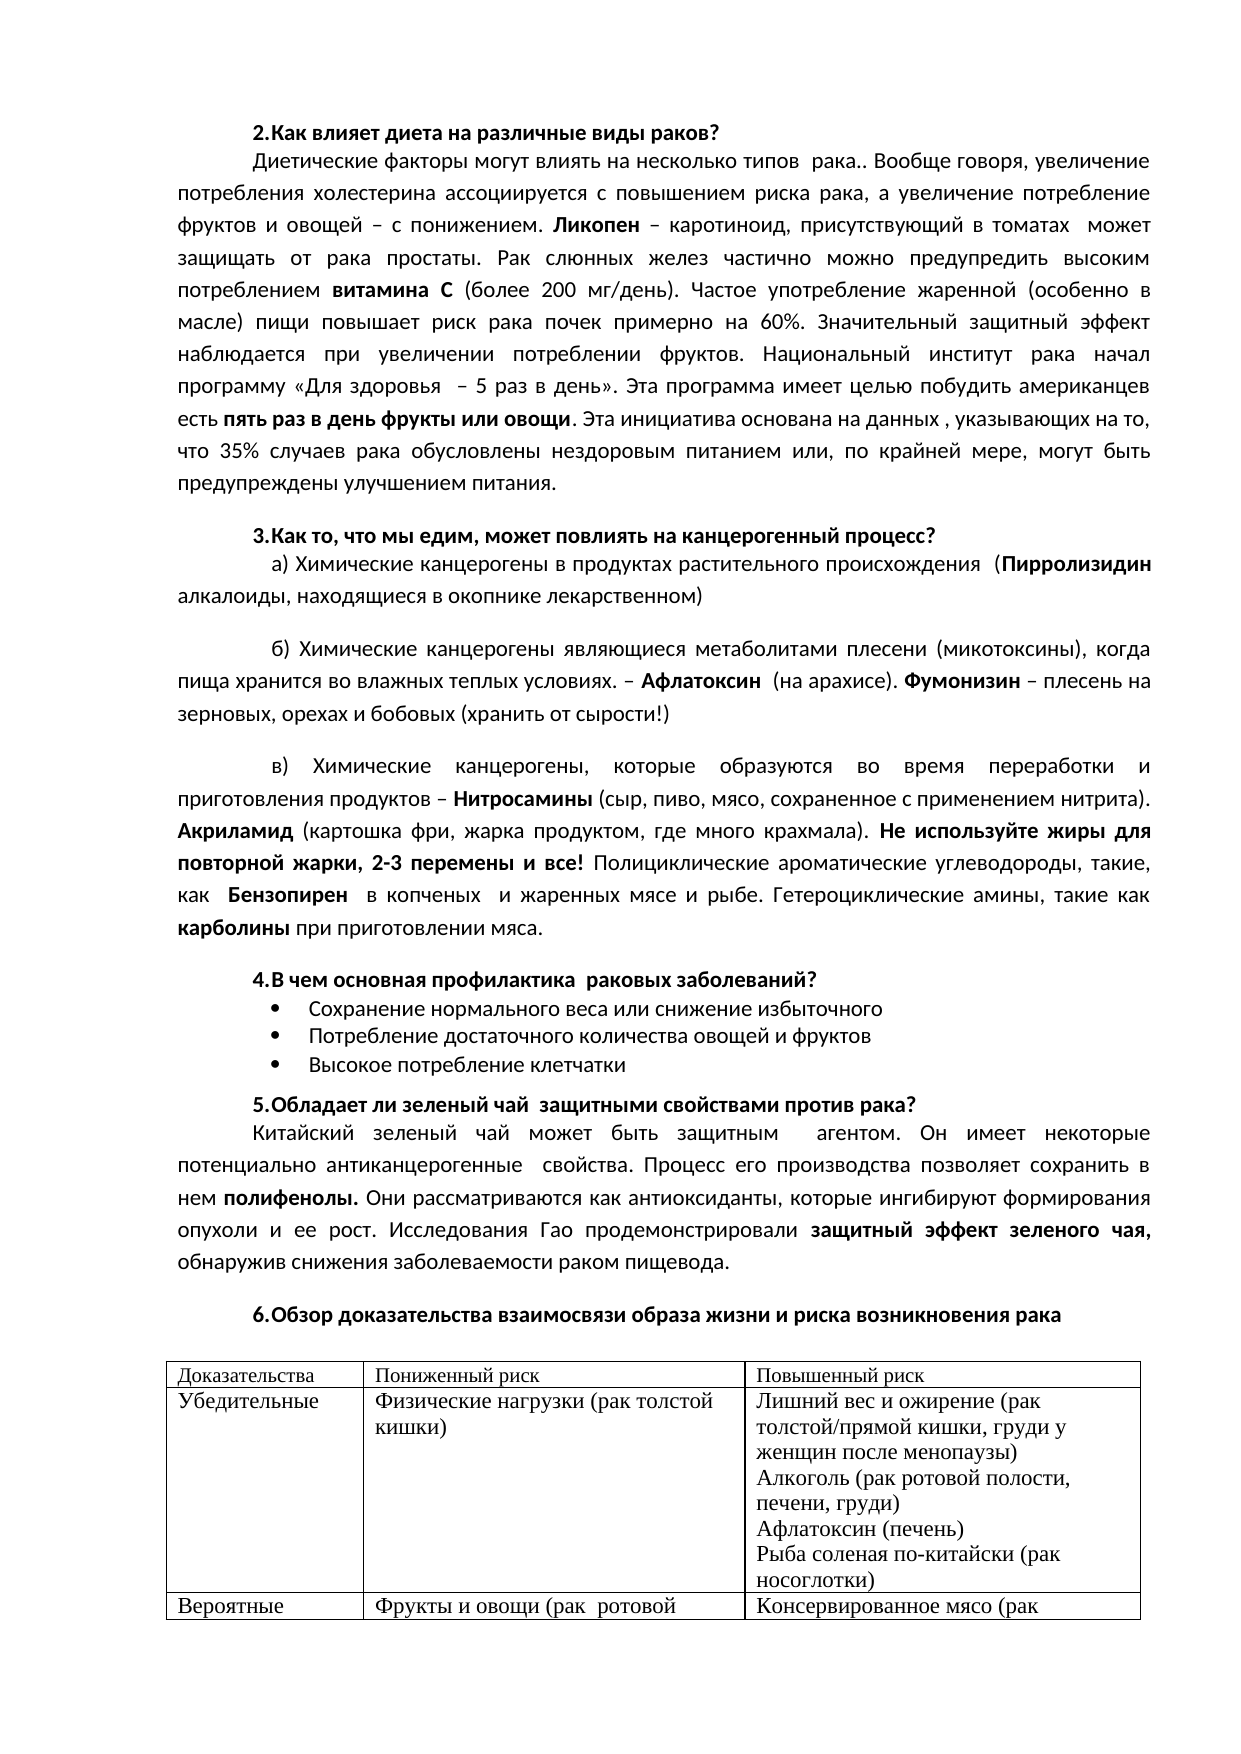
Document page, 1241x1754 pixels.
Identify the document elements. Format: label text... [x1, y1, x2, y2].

list Как влияет диета на различные виды раков? [252, 118, 1152, 146]
list Потребление достаточного количества овощей и фруктов [271, 1022, 1152, 1050]
table_header Доказательства [167, 1362, 363, 1387]
list Обладает ли зеленый чай защитными свойствами против рака? [252, 1090, 1152, 1118]
list Как то, что мы едим, может повлиять на канцерогенный процесс? [252, 521, 1152, 549]
list Высокое потребление клетчатки [271, 1050, 1152, 1078]
text в) Химические канцерогены, которые образуются во время переработки и приготовления продуктов – Нитросамины (сыр, пиво, мясо, сохраненное с применением нитрита). Акриламид (картошка фри, жарка продуктом, где много крахмала). Не используйте жиры для повторной жарки, 2-3 перемены и все! Полициклические ароматические углеводороды, такие, как Бензопирен в копченых и жаренных мясе и рыбе. Гетероциклические амины, такие как карболины при приготовлении мяса. [177, 752, 1152, 941]
list В чем основная профилактика раковых заболеваний? [252, 966, 1152, 994]
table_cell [746, 1593, 1140, 1619]
table_cell Убедительные [167, 1388, 363, 1592]
table_cell Вероятные [167, 1593, 363, 1619]
text б) Химические канцерогены являющиеся метаболитами плесени (микотоксины), когда пища хранится во влажных теплых условиях. – Афлатоксин (на арахисе). Фумонизин – плесень на зерновых, орехах и бобовых (хранить от сырости!) [177, 634, 1152, 727]
list Сохранение нормального веса или снижение избыточного [271, 994, 1152, 1022]
text Диетические факторы могут влиять на несколько типов рака.. Вообще говоря, увеличение потребления холестерина ассоциируется с повышением риска рака, а увеличение потребление фруктов и овощей – с понижением. Ликопен – каротиноид, присутствующий в томатах может защищать от рака простаты. Рак слюнных желез частично можно предупредить высоким потреблением витамина С (более 200 мг/день). Частое употребление жаренной (особенно в масле) пищи повышает риск рака почек примерно на 60%. Значительный защитный эффект наблюдается при увеличении потреблении фруктов. Национальный институт рака начал программу «Для здоровья – 5 раз в день». Эта программа имеет целью побудить американцев есть пять раз в день фрукты или овощи. Эта инициатива основана на данных , указывающих на то, что 35% случаев рака обусловлены нездоровым питанием или, по крайней мере, могут быть предупреждены улучшением питания. [177, 146, 1152, 496]
table_header Повышенный риск [746, 1362, 1140, 1387]
text а) Химические канцерогены в продуктах растительного происхождения (Пирролизидин алкалоиды, находящиеся в окопнике лекарственном) [177, 549, 1152, 609]
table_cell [364, 1593, 744, 1619]
table_cell Физические нагрузки (рак толстой кишки) [364, 1388, 744, 1592]
table_cell Лишний вес и ожирение (рак толстой/прямой кишки, груди у женщин после менопаузы) Алкоголь (рак ротовой полости, печени, груди) Афлатоксин (печень) Рыба соленая по-китайски (рак носоглотки) [746, 1388, 1140, 1592]
list Обзор доказательства взаимосвязи образа жизни и риска возникновения рака [252, 1300, 1152, 1328]
text Китайский зеленый чай может быть защитным агентом. Он имеет некоторые потенциально антиканцерогенные свойства. Процесс его производства позволяет сохранить в нем полифенолы. Они рассматриваются как антиоксиданты, которые ингибируют формирования опухоли и ее рост. Исследования Гао продемонстрировали защитный эффект зеленого чая, обнаружив снижения заболеваемости раком пищевода. [177, 1118, 1152, 1275]
table_header Пониженный риск [364, 1362, 744, 1387]
